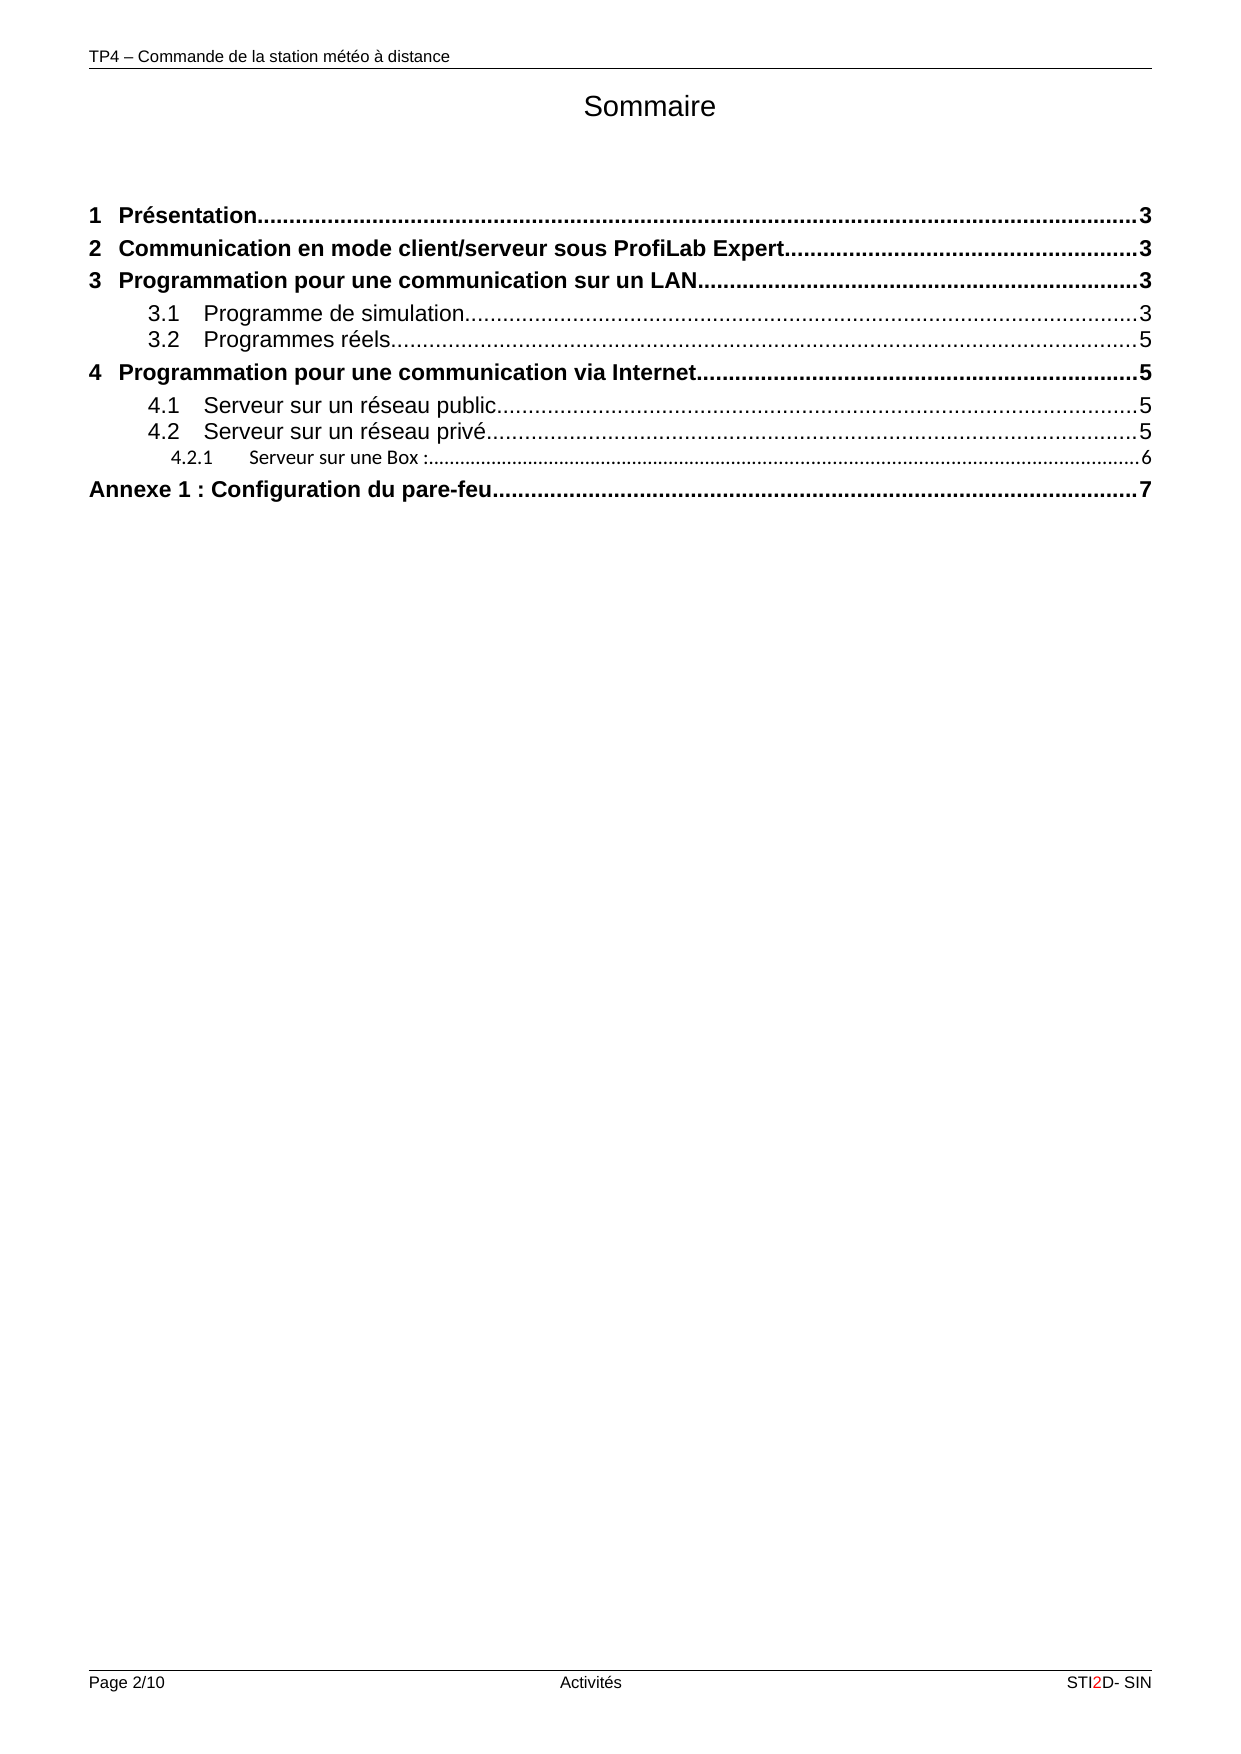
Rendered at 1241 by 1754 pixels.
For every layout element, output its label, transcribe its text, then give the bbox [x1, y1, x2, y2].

text 2 Communication en mode client/serveur sous ProfiLab Expert 3 [89, 235, 1152, 261]
text 4.1 Serveur sur un réseau public 5 [89, 392, 1152, 418]
text 3.2 Programmes réels 5 [89, 326, 1152, 353]
text 4.2 Serveur sur un réseau privé 5 [89, 418, 1152, 444]
text Sommaire [89, 89, 1152, 122]
text 1 Présentation 3 [89, 202, 1152, 229]
text 3 Programmation pour une communication sur un LAN 3 [89, 267, 1152, 294]
text 4 Programmation pour une communication via Internet 5 [89, 359, 1152, 385]
text 4.2.1 Serveur sur une Box : 6 [112, 444, 1152, 470]
text Annexe 1 : Configuration du pare-feu 7 [89, 476, 1152, 502]
text 3.1 Programme de simulation 3 [89, 300, 1152, 326]
